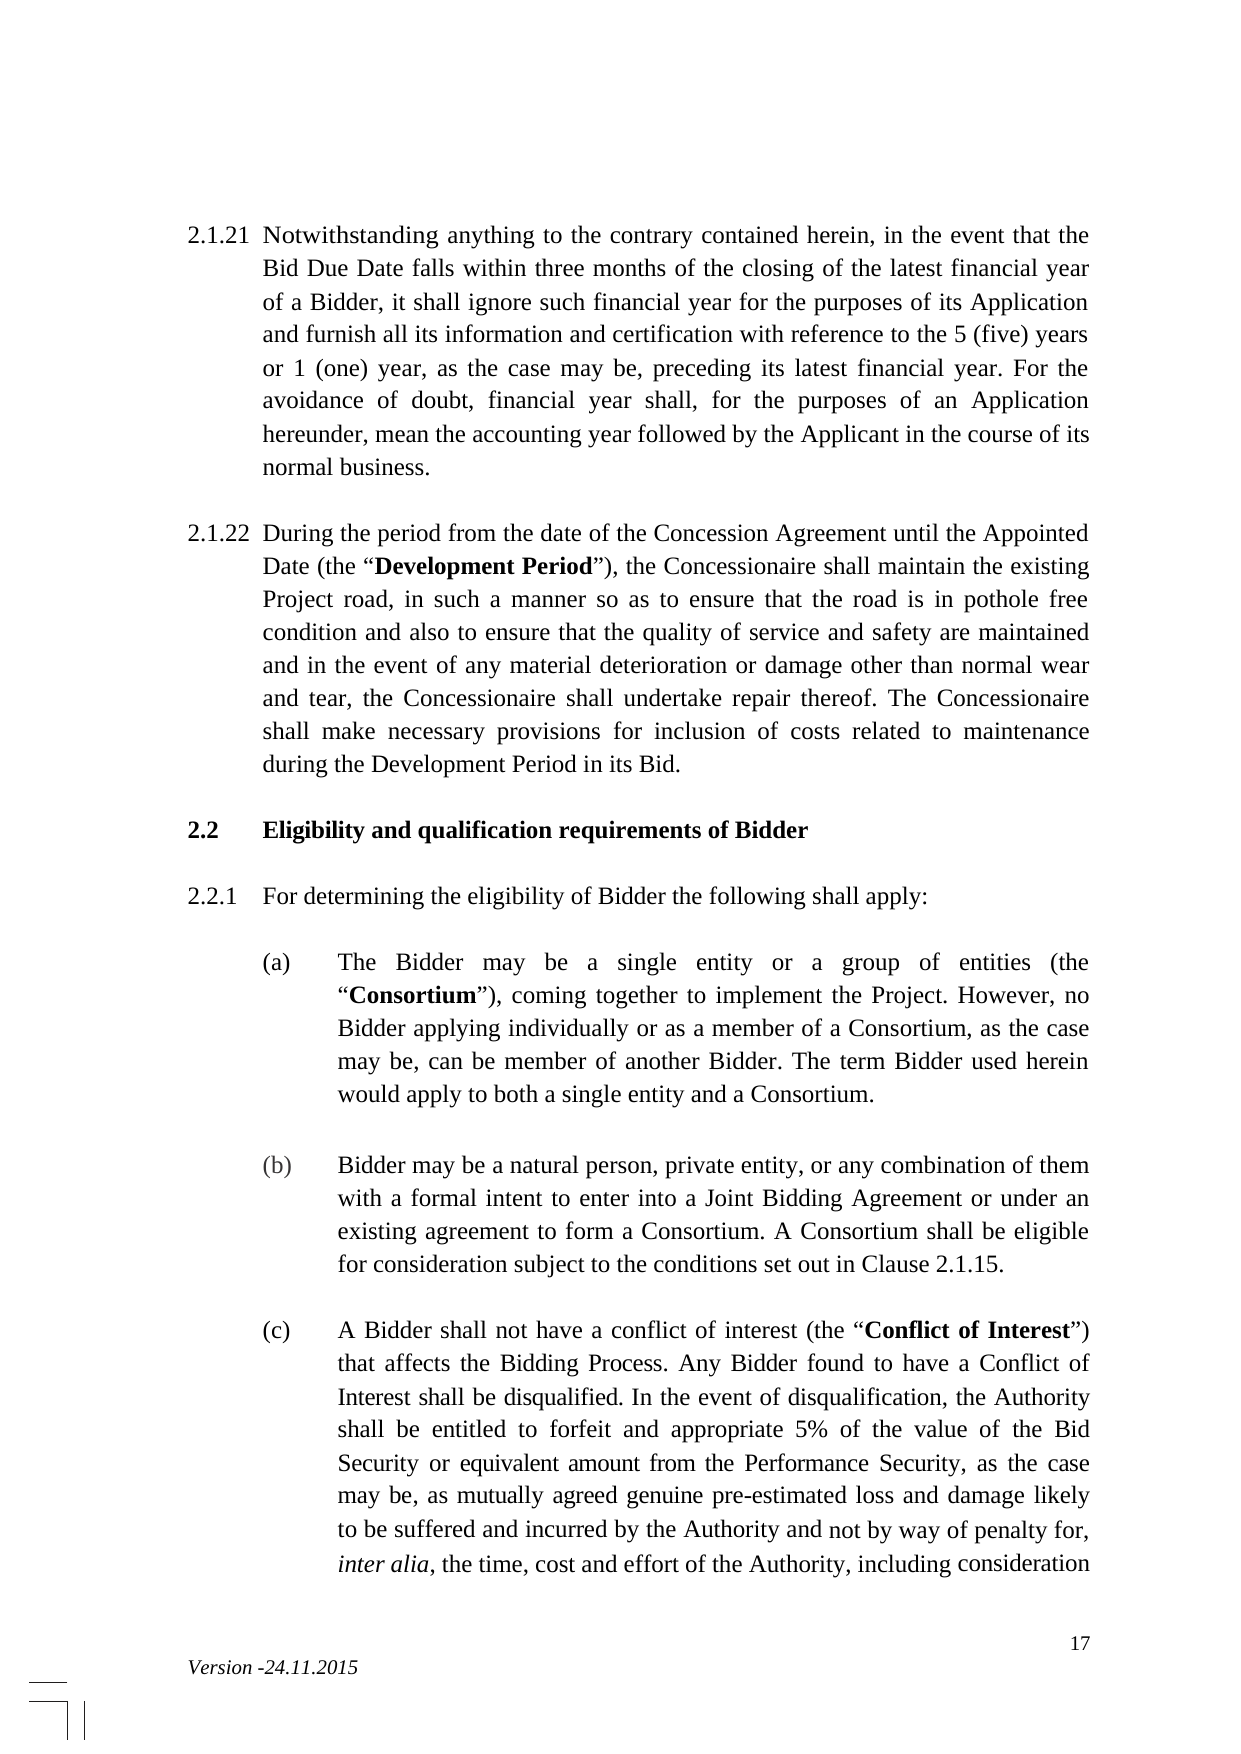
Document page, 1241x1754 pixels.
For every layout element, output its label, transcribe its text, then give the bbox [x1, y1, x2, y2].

list During the period from the date of the Concession Agreement until the Appointed Date (the “Development Period”), the Concessionaire shall maintain the existing Project road, in such a manner so as to ensure that the road is in pothole free condition and also to ensure that the quality of service and safety are maintained and in the event of any material deterioration or damage other than normal wear and tear, the Concessionaire shall undertake repair thereof. The Concessionaire shall make necessary provisions for inclusion of costs related to maintenance during the Development Period in its Bid. [187, 518, 1090, 778]
list Notwithstanding anything to the contrary contained herein, in the event that the Bid Due Date falls within three months of the closing of the latest financial year of a Bidder, it shall ignore such financial year for the purposes of its Application and furnish all its information and certification with reference to the 5 (five) years or 1 (one) year, as the case may be, preceding its latest financial year. For the avoidance of doubt, financial year shall, for the purposes of an Application hereunder, mean the accounting year followed by the Applicant in the course of its normal business. [187, 221, 1090, 480]
list The Bidder may be a single entity or a group of entities (the “Consortium”), coming together to implement the Project. However, no Bidder applying individually or as a member of a Consortium, as the case may be, can be member of another Bidder. The term Bidder used herein would apply to both a single entity and a Consortium. [262, 947, 1090, 1108]
list Bidder may be a natural person, private entity, or any combination of them with a formal intent to enter into a Joint Bidding Agreement or under an existing agreement to form a Consortium. A Consortium shall be eligible for consideration subject to the conditions set out in Clause 2.1.15. [262, 1150, 1090, 1278]
list Eligibility and qualification requirements of Bidder [187, 815, 1090, 844]
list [262, 1316, 1090, 1578]
list For determining the eligibility of Bidder the following shall apply: [187, 881, 1090, 910]
